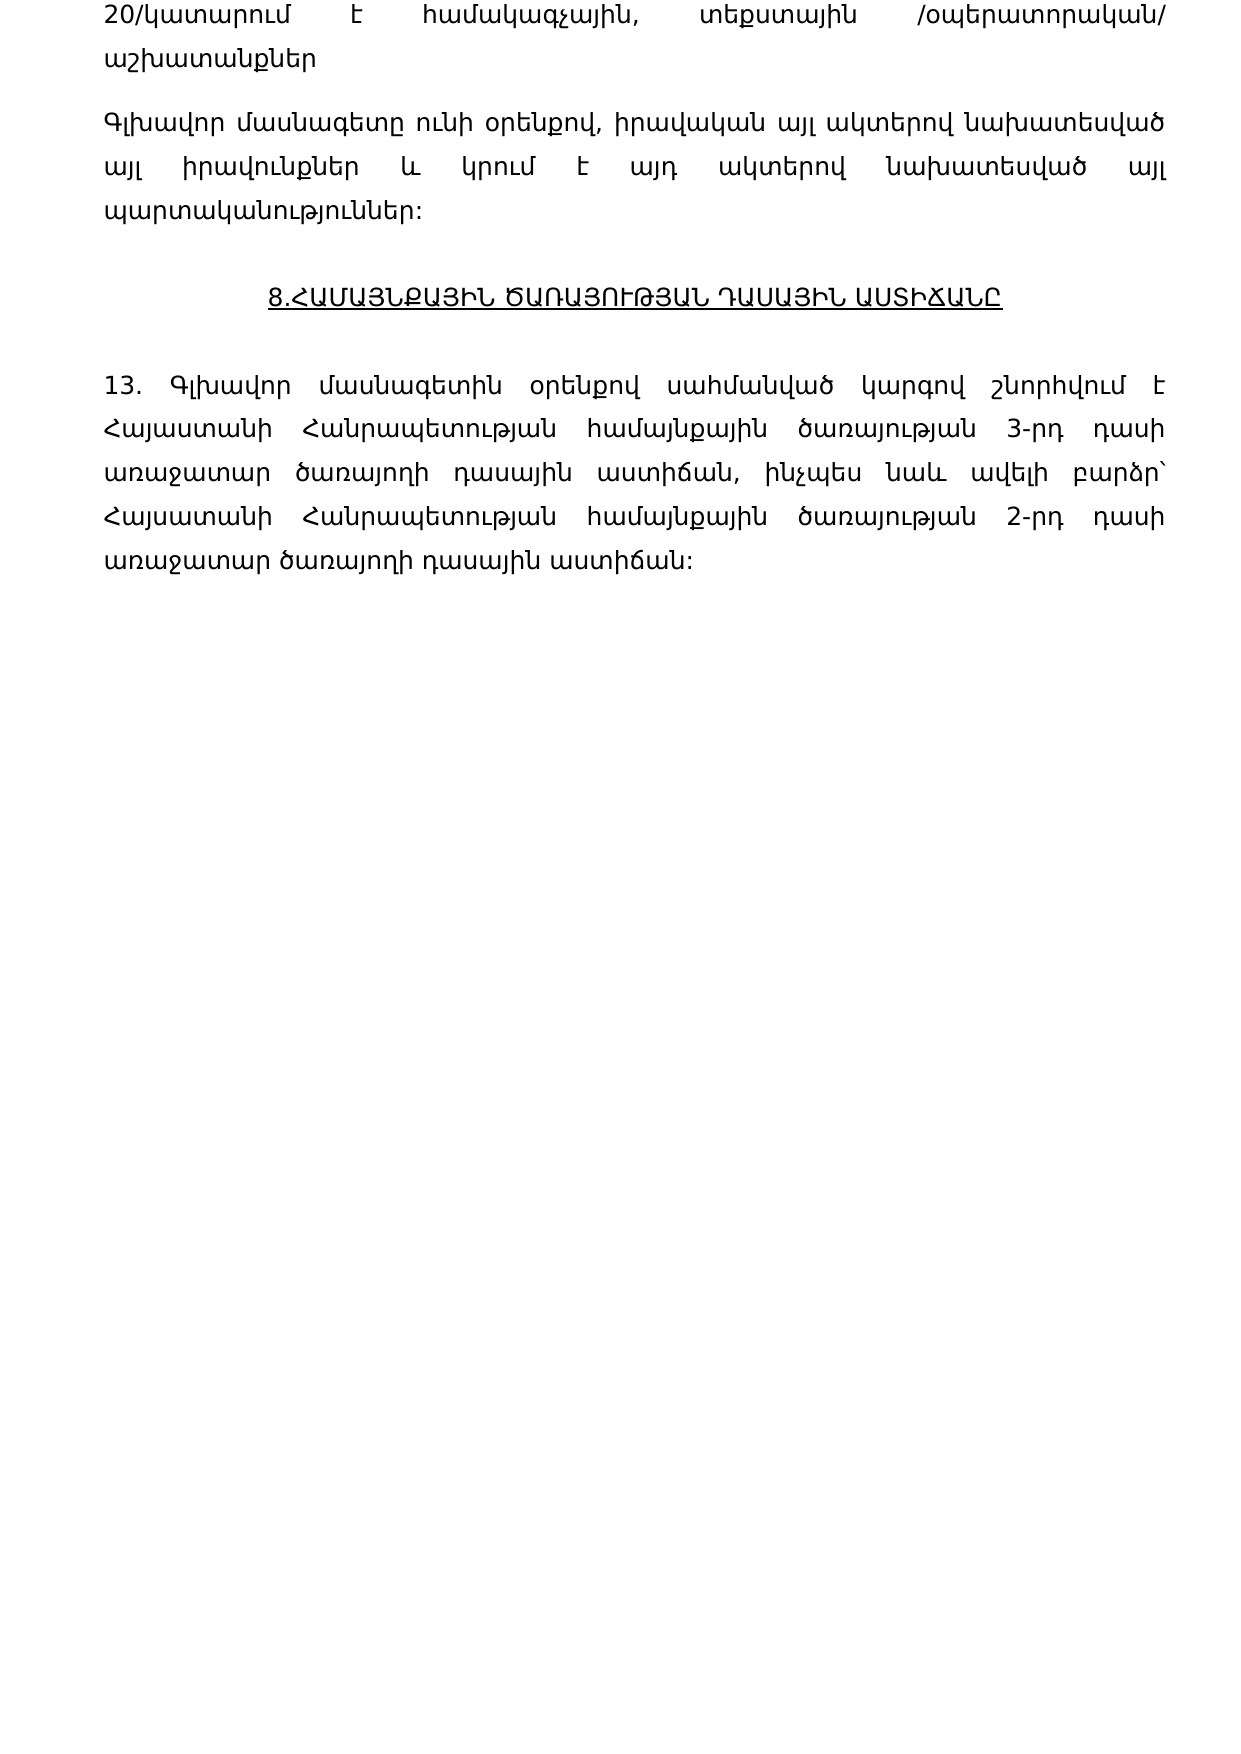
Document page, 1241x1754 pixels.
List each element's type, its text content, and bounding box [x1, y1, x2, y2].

text 13. Գլխավոր մասնագետին օրենքով սահմանված կարգով շնորհվում է Հայաստանի Հանրապետության համայնքային ծառայության 3-րդ դասի առաջատար ծառայողի դասային աստիճան, ինչպես նաև ավելի բարձր՝ Հայսատանի Հանրապետության համայնքային ծառայության 2-րդ դասի առաջատար ծառայողի դասային աստիճան: [103, 371, 1167, 575]
text Գլխավոր մասնագետը ունի օրենքով, իրավական այլ ակտերով նախատեսված այլ իրավունքներ և կրում է այդ ակտերով նախատեսված այլ պարտականություններ: [103, 108, 1167, 225]
list 20/կատարում է համակագչային, տեքստային /օպերատորական/ աշխատանքներ [103, 0, 1167, 73]
text 8.ՀԱՄԱՅՆՔԱՅԻՆ ԾԱՌԱՅՈՒԹՅԱՆ ԴԱՍԱՅԻՆ ԱՍՏԻՃԱՆԸ [103, 283, 1167, 312]
